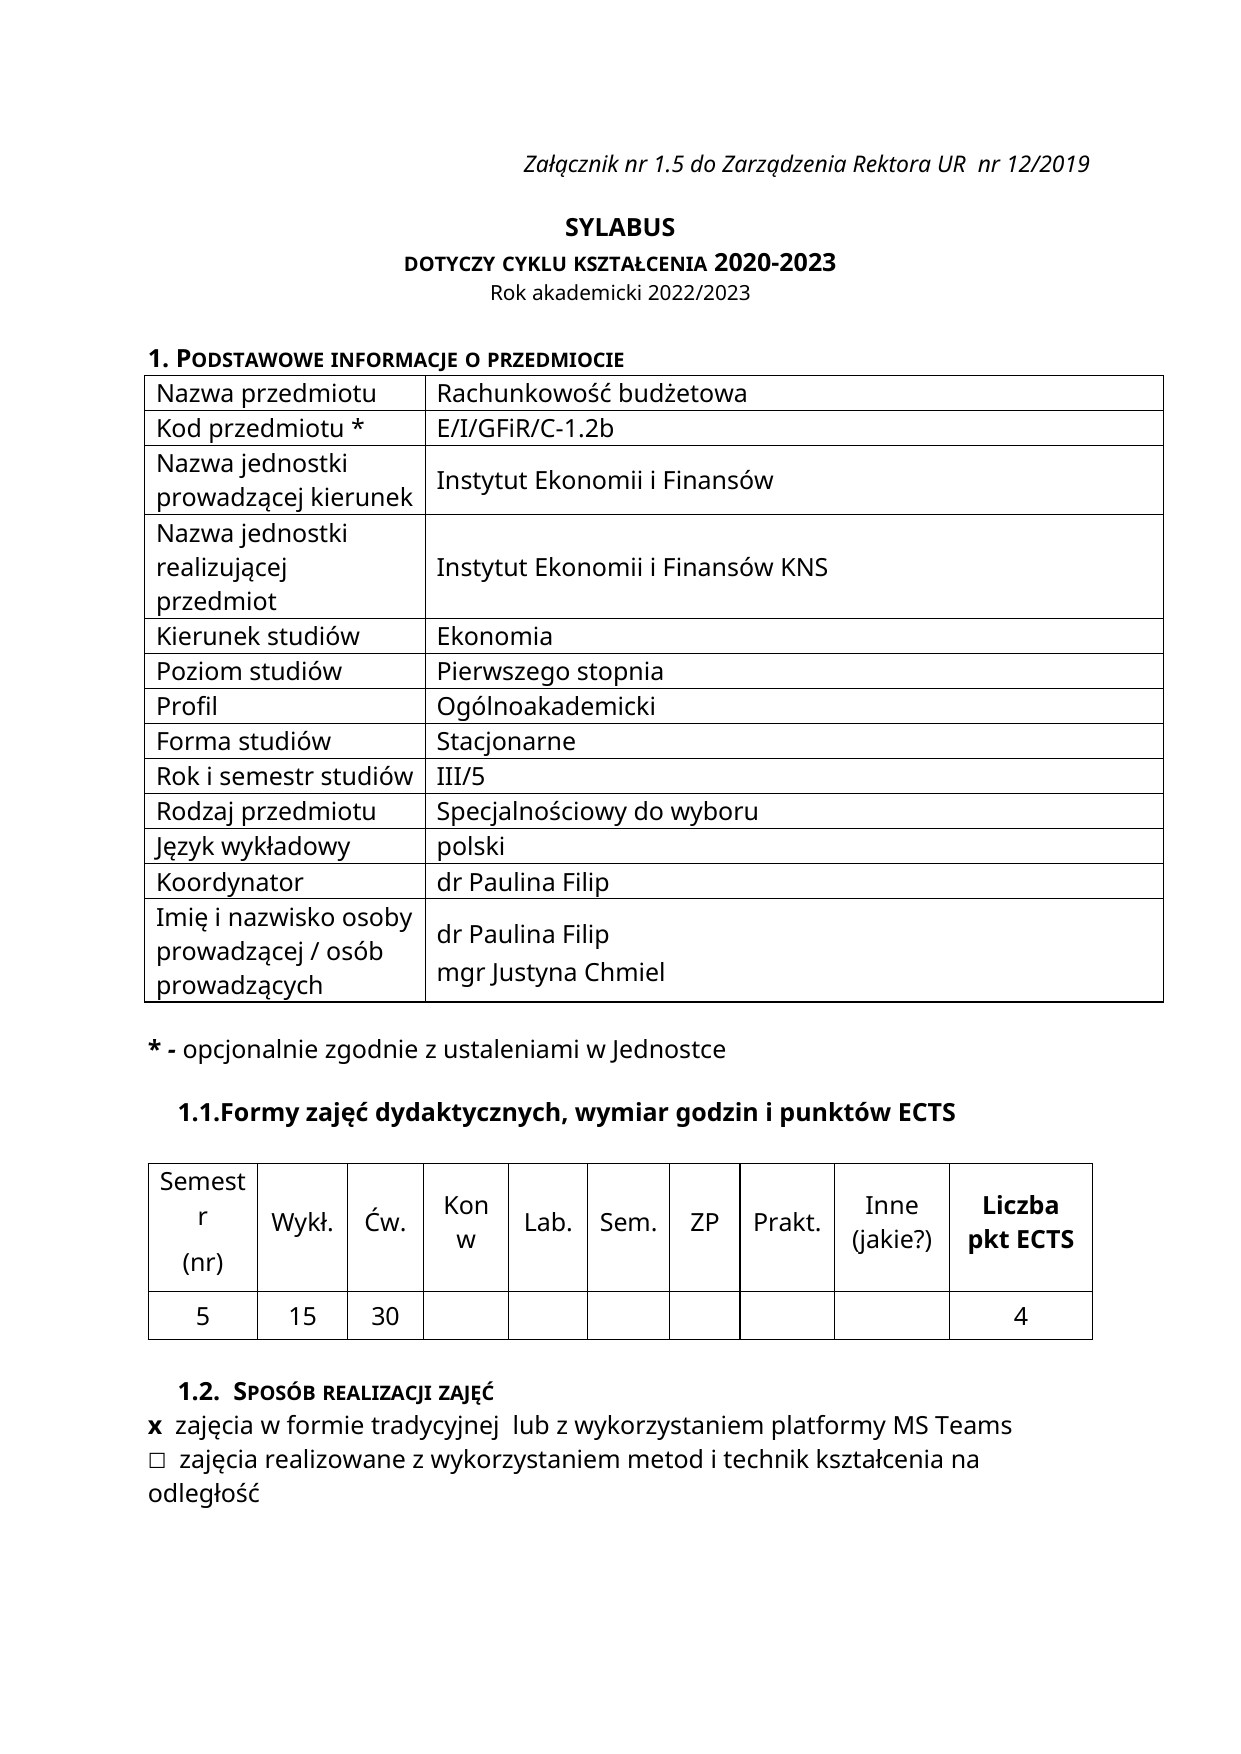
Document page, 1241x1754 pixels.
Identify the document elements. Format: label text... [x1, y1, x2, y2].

table_header Nazwa przedmiotu [145, 376, 425, 410]
table_cell III/5 [426, 759, 1163, 793]
text x zajęcia w formie tradycyjnej lub z wykorzystaniem platformy MS Teams [148, 1408, 1093, 1442]
table_header Prakt. [741, 1164, 834, 1291]
table_cell Forma studiów [145, 724, 425, 758]
text dotyczy cyklu kształcenia 2020-2023 [148, 244, 1093, 278]
table_cell 5 [149, 1292, 257, 1338]
table_header Semestr (nr) [149, 1164, 257, 1291]
text ☐ zajęcia realizowane z wykorzystaniem metod i technik kształcenia na odległość [148, 1442, 1093, 1510]
table_cell [509, 1292, 587, 1338]
table_cell Język wykładowy [145, 829, 425, 863]
text 1.2. Sposób realizacji zajęć [177, 1373, 1093, 1408]
table_cell 15 [258, 1292, 347, 1338]
table_cell Poziom studiów [145, 654, 425, 688]
table_cell Rodzaj przedmiotu [145, 794, 425, 828]
text Rok akademicki 2022/2023 [148, 278, 1093, 307]
table_header Lab. [509, 1164, 587, 1291]
table_cell [741, 1292, 834, 1338]
table_header Inne (jakie?) [835, 1164, 949, 1291]
text 1. Podstawowe informacje o przedmiocie [148, 341, 1093, 375]
table_cell Ekonomia [426, 619, 1163, 652]
table_cell Kierunek studiów [145, 619, 425, 652]
table_cell [835, 1292, 949, 1338]
table_header ZP [670, 1164, 739, 1291]
table_cell [588, 1292, 669, 1338]
table_cell dr Paulina Filip mgr Justyna Chmiel [426, 899, 1163, 1001]
text * - opcjonalnie zgodnie z ustaleniami w Jednostce [148, 1032, 1093, 1066]
text SYLABUS [148, 210, 1093, 244]
table_header Konw [424, 1164, 508, 1291]
table_cell 30 [348, 1292, 423, 1338]
table_cell Rok i semestr studiów [145, 759, 425, 793]
text Załącznik nr 1.5 do Zarządzenia Rektora UR nr 12/2019 [148, 148, 1093, 179]
table_cell Instytut Ekonomii i Finansów KNS [426, 515, 1163, 617]
table_cell Profil [145, 689, 425, 723]
table_cell Pierwszego stopnia [426, 654, 1163, 688]
table_cell Stacjonarne [426, 724, 1163, 758]
text 1.1.Formy zajęć dydaktycznych, wymiar godzin i punktów ECTS [177, 1095, 1093, 1129]
table_header Rachunkowość budżetowa [426, 376, 1163, 410]
table_cell Koordynator [145, 864, 425, 898]
table_cell [424, 1292, 508, 1338]
table_header Ćw. [348, 1164, 423, 1291]
table_cell Nazwa jednostki realizującej przedmiot [145, 515, 425, 617]
table_cell Nazwa jednostki prowadzącej kierunek [145, 446, 425, 514]
table_cell Ogólnoakademicki [426, 689, 1163, 723]
table_cell dr Paulina Filip [426, 864, 1163, 898]
table_cell [670, 1292, 739, 1338]
table_cell Kod przedmiotu * [145, 411, 425, 445]
table_cell Imię i nazwisko osoby prowadzącej / osób prowadzących [145, 899, 425, 1001]
table_cell E/I/GFiR/C-1.2b [426, 411, 1163, 445]
table_cell polski [426, 829, 1163, 863]
table_cell Instytut Ekonomii i Finansów [426, 446, 1163, 514]
table_cell 4 [950, 1292, 1092, 1338]
table_header Liczba pkt ECTS [950, 1164, 1092, 1291]
table_header Sem. [588, 1164, 669, 1291]
table_cell Specjalnościowy do wyboru [426, 794, 1163, 828]
table_header Wykł. [258, 1164, 347, 1291]
